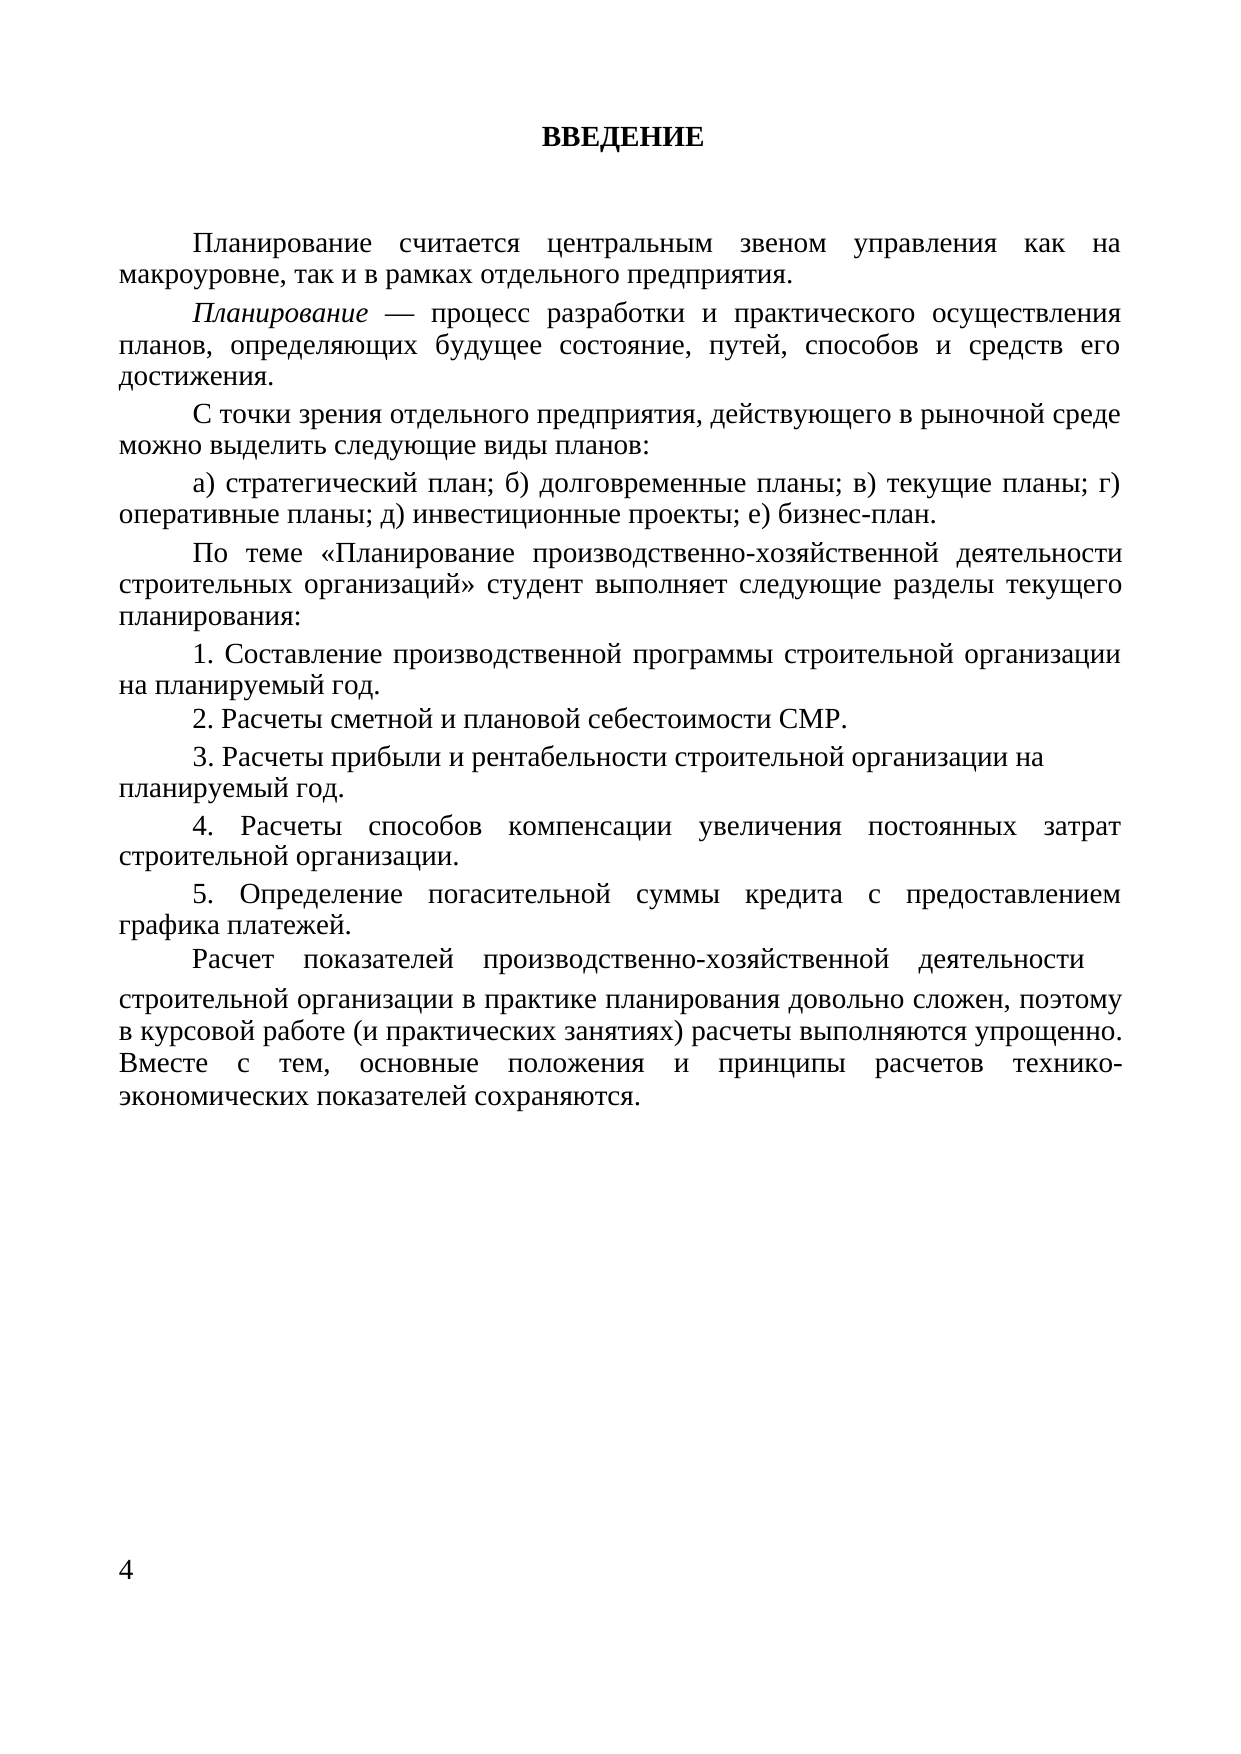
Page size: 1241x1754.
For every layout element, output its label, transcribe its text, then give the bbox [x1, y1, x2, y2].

text ВВЕДЕНИЕ [542, 119, 1123, 152]
list Расчеты сметной и плановой себестоимости СМР. [192, 701, 1123, 734]
list Расчеты способов компенсации увеличения постоянных затрат строительной организации. [119, 811, 1121, 872]
text а) стратегический план; б) долговременные планы; в) текущие планы; г) оперативные планы; д) инвестиционные проекты; е) бизнес-план. [119, 468, 1121, 529]
text По теме «Планирование производственно-хозяйственной деятельности строительных организаций» студент выполняет следующие разделы текущего планирования: [119, 537, 1123, 632]
text Расчет показателей производственно-хозяйственной деятельности [192, 941, 1123, 975]
text Планирование считается центральным звеном управления как на макроуровне, так и в рамках отдельного предприятия. [119, 228, 1121, 290]
text С точки зрения отдельного предприятия, действующего в рыночной среде можно выделить следующие виды планов: [119, 399, 1121, 461]
list Определение погасительной суммы кредита с предоставлением графика платежей. [119, 879, 1121, 941]
text 3. Расчеты прибыли и рентабельности строительной организации на планируемый год. [119, 742, 1121, 803]
list Составление производственной программы строительной организации на планируемый год. [119, 639, 1121, 700]
text Планирование — процесс разработки и практического осуществления планов, определяющих будущее состояние, путей, способов и средств его достижения. [119, 297, 1121, 392]
text 4 [119, 1553, 1123, 1586]
text строительной организации в практике планирования довольно сложен, поэтому в курсовой работе (и практических занятиях) расчеты выполняются упрощенно. Вместе с тем, основные положения и принципы расчетов технико-экономических показателей сохраняются. [119, 982, 1123, 1111]
